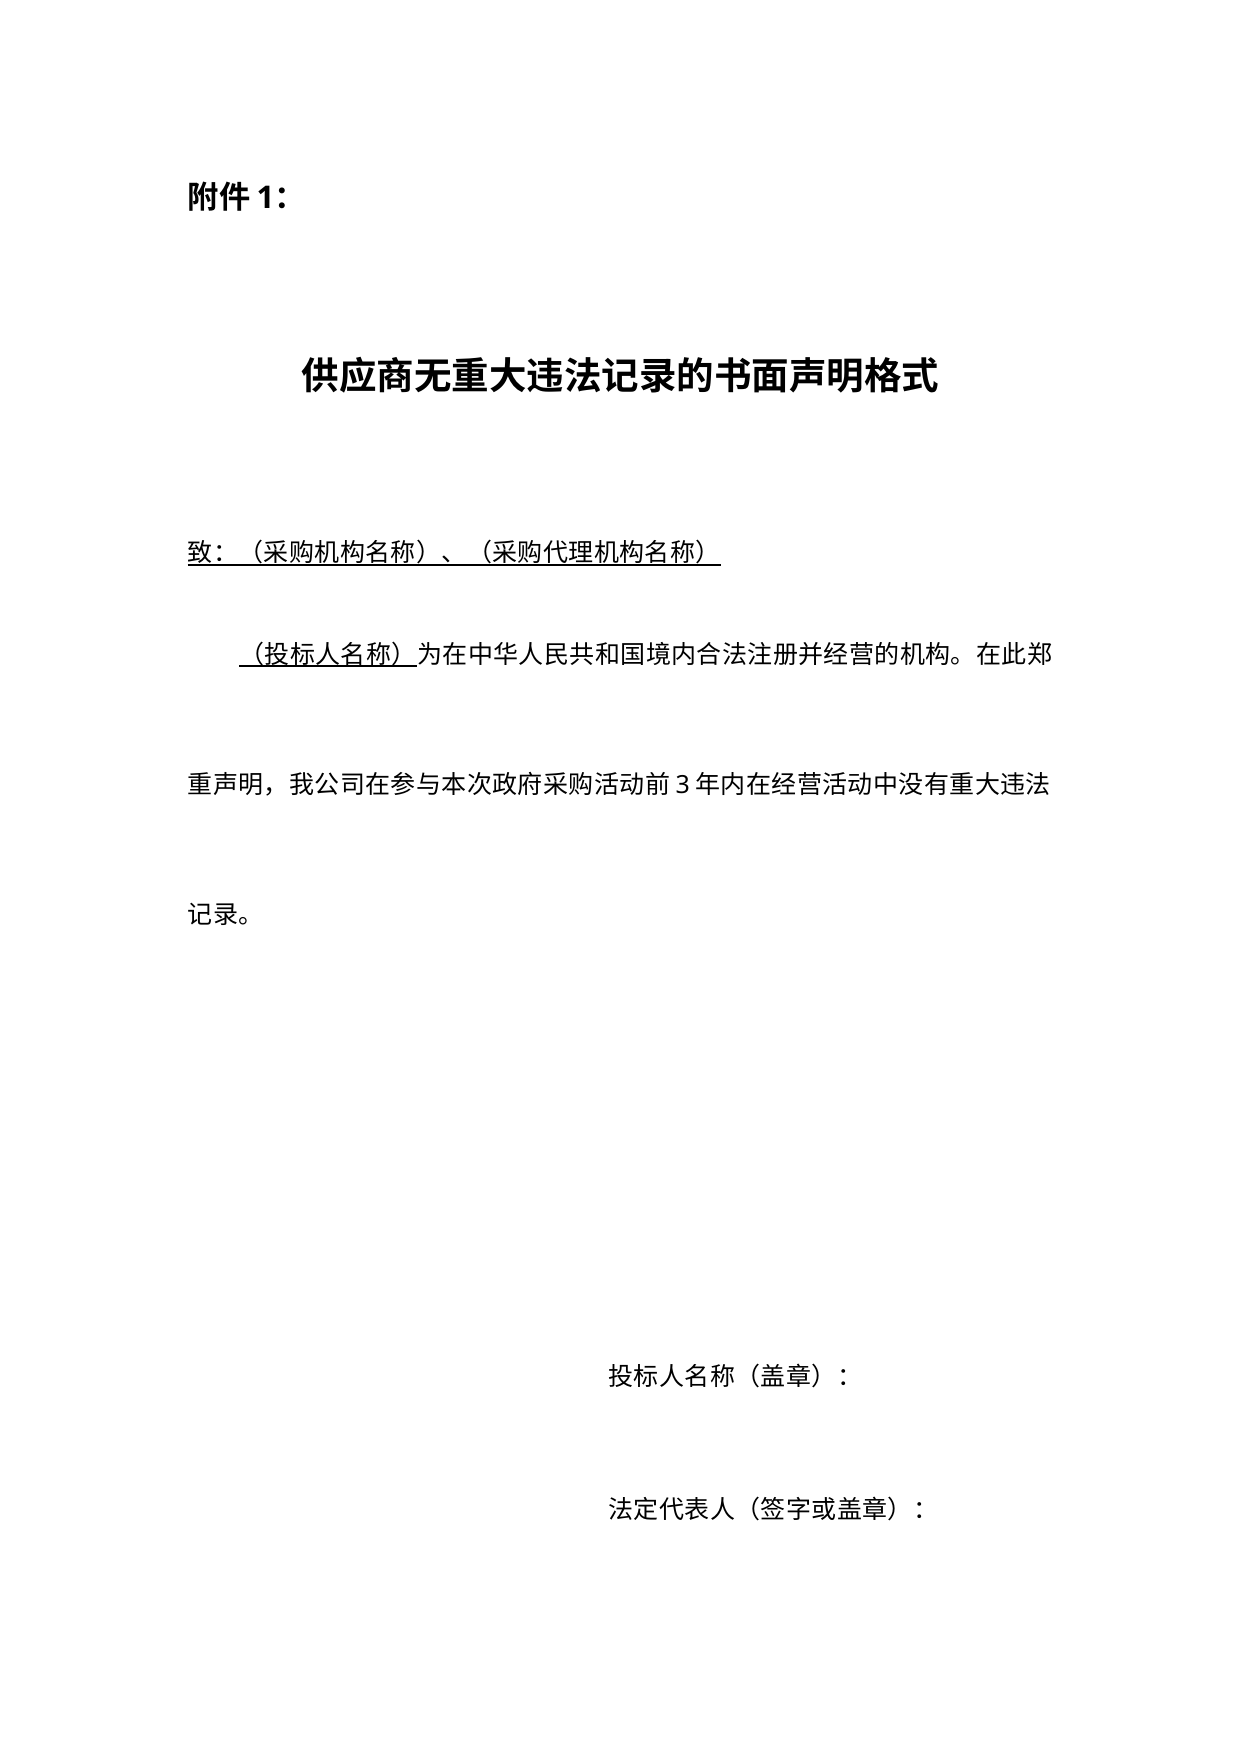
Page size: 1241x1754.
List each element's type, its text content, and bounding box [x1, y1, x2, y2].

text （投标人名称）为在中华人民共和国境内合法注册并经营的机构。在此郑重声明，我公司在参与本次政府采购活动前3年内在经营活动中没有重大违法记录。 [187, 620, 1053, 945]
text 供应商无重大违法记录的书面声明格式 [188, 340, 1053, 405]
text 投标人名称（盖章）： [187, 1342, 1053, 1407]
text 法定代表人（签字或盖章）： [187, 1475, 1053, 1540]
text 致：（采购机构名称）、（采购代理机构名称） [187, 518, 1053, 583]
text 附件1： [188, 162, 1053, 227]
